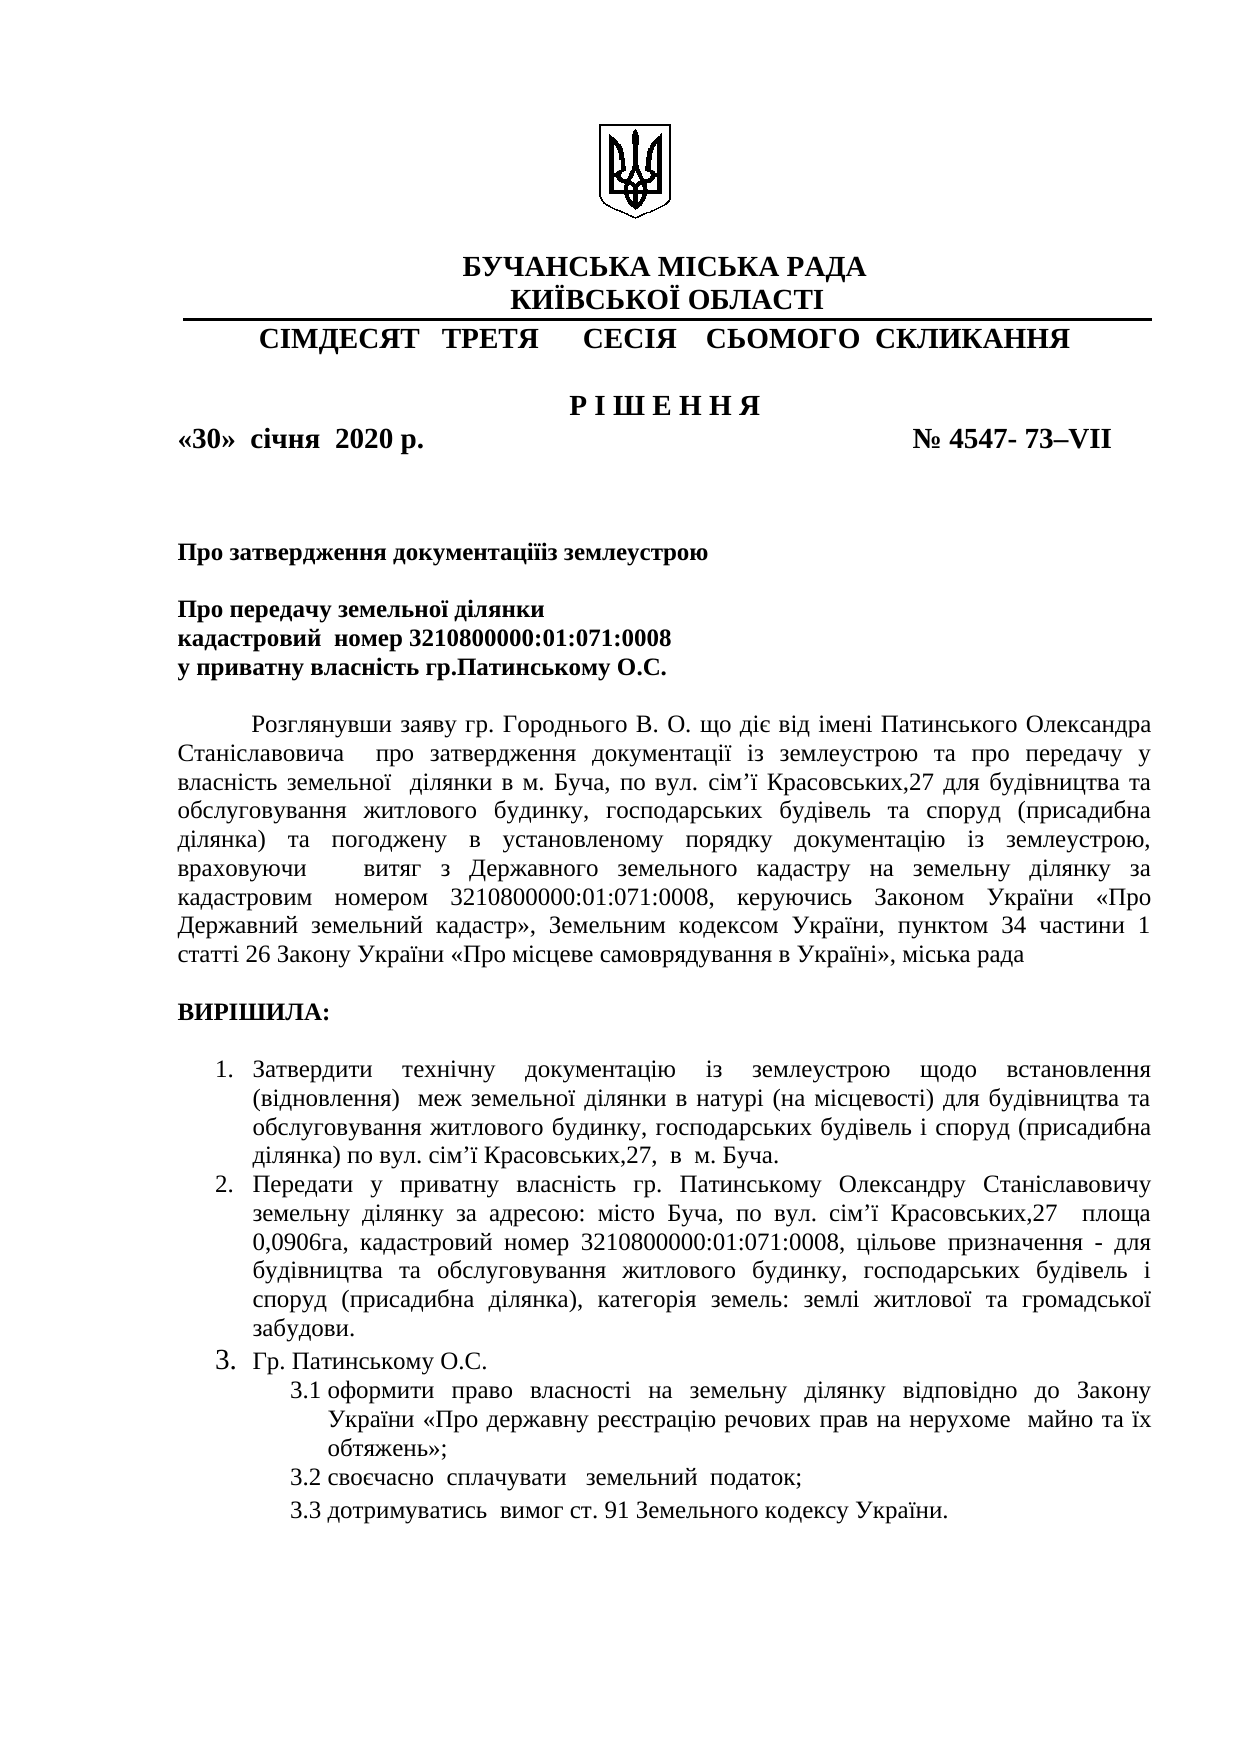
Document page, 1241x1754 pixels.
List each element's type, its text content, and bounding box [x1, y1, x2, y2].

text Про затвердження документаціїіз землеустрою [177, 537, 1152, 566]
text «30» січня 2020 р. № 4547- 73–VІІ [177, 422, 1152, 455]
list Затвердити технічну документацію із землеустрою щодо встановлення (відновлення) меж земельної ділянки в натурі (на місцевості) для будівництва та обслуговування житлового будинку, господарських будівель і споруд (присадибна ділянка) по вул. сім’ї Красовських,27, в м. Буча. [215, 1054, 1152, 1169]
list оформити право власності на земельну ділянку відповідно до Закону України «Про державну реєстрацію речових прав на нерухоме майно та їх обтяжень»; [290, 1375, 1152, 1462]
text Р І Ш Е Н Н Я [177, 388, 1152, 422]
list дотримуватись вимог ст. 91 Земельного кодексу України. [290, 1495, 1152, 1523]
list своєчасно сплачувати земельний податок; [290, 1462, 1152, 1490]
text ВИРІШИЛА: [177, 997, 1152, 1026]
text у приватну власність гр.Патинському О.С. [177, 652, 1152, 681]
text СІМДЕСЯТ ТРЕТЯ СЕСІЯ СЬОМОГО СКЛИКАННЯ [177, 321, 1152, 354]
text Про передачу земельної ділянки [177, 594, 1152, 623]
list Передати у приватну власність гр. Патинському Олександру Станіславовичу земельну ділянку за адресою: місто Буча, по вул. сім’ї Красовських,27 площа 0,0906га, кадастровий номер 3210800000:01:071:0008, цільове призначення - для будівництва та обслуговування житлового будинку, господарських будівель і споруд (присадибна ділянка), категорія земель: землі житлової та громадської забудови. [215, 1169, 1152, 1342]
text кадастровий номер 3210800000:01:071:0008 [177, 623, 1152, 652]
text КИЇВСЬКОЇ ОБЛАСТІ [183, 282, 1152, 318]
text Розглянувши заяву гр. Городнього В. О. що діє від імені Патинського Олександра Станіславовича про затвердження документації із землеустрою та про передачу у власність земельної ділянки в м. Буча, по вул. сім’ї Красовських,27 для будівництва та обслуговування житлового будинку, господарських будівель та споруд (присадибна ділянка) та погоджену в установленому порядку документацію із землеустрою, враховуючи витяг з Державного земельного кадастру на земельну ділянку за кадастровим номером 3210800000:01:071:0008, керуючись Законом України «Про Державний земельний кадастр», Земельним кодексом України, пунктом 34 частини 1 статті 26 Закону України «Про місцеве самоврядування в Україні», міська рада [177, 709, 1152, 968]
text БУЧАНСЬКА МІСЬКА РАДА [177, 249, 1152, 282]
list Гр. Патинському О.С. [215, 1342, 1152, 1375]
